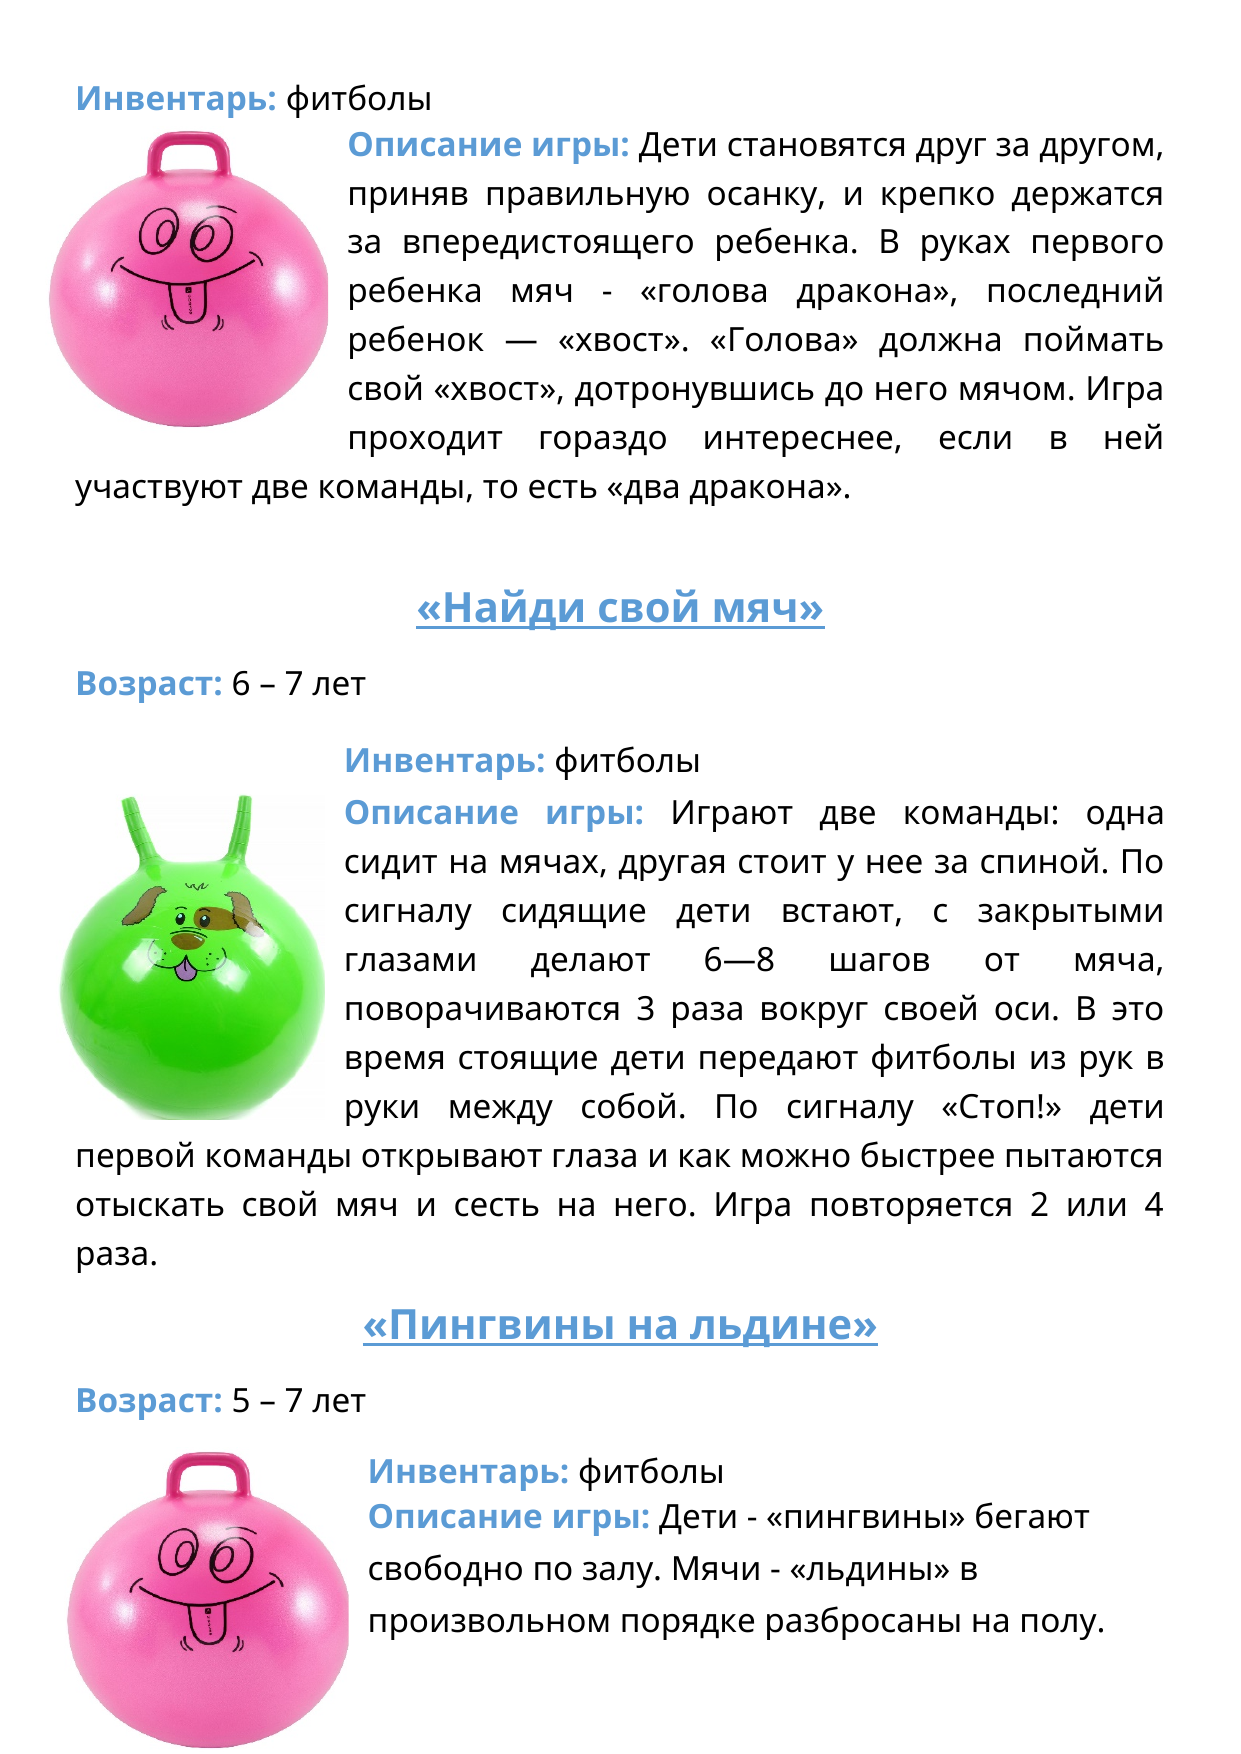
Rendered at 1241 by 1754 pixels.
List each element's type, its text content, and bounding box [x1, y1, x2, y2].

text Инвентарь: фитболы [75, 737, 1165, 782]
text Описание игры: Дети становятся друг за другом, приняв правильную осанку, и крепко держатся за впередистоящего ребенка. В руках первого ребенка мяч - «голова дракона», последний ребенок — «хвост». «Голова» должна поймать свой «хвост», дотронувшись до него мячом. Игра проходит гораздо интереснее, если в ней участвуют две команды, то есть «два дракона». [75, 120, 1165, 508]
picture [45, 126, 329, 433]
text «Пингвины на льдине» [75, 1295, 1165, 1352]
text Инвентарь: фитболы [349, 1447, 1165, 1493]
picture [63, 1447, 349, 1754]
text Возраст: 6 – 7 лет [75, 659, 1165, 705]
text Возраст: 5 – 7 лет [75, 1377, 1165, 1422]
text Описание игры: Играют две команды: одна сидит на мячах, другая стоит у нее за спиной. По сигналу сидящие дети встают, с закрытыми глазами делают 6—8 шагов от мяча, поворачиваются 3 раза вокруг своей оси. В это время стоящие дети передают фитболы из рук в руки между собой. По сигналу «Стоп!» дети первой команды открывают глаза и как можно быстрее пытаются отыскать свой мяч и сесть на него. Игра повторяется 2 или 4 раза. [75, 789, 1165, 1275]
picture [55, 780, 325, 1120]
text Инвентарь: фитболы [75, 75, 1165, 120]
text «Найди свой мяч» [75, 578, 1165, 634]
